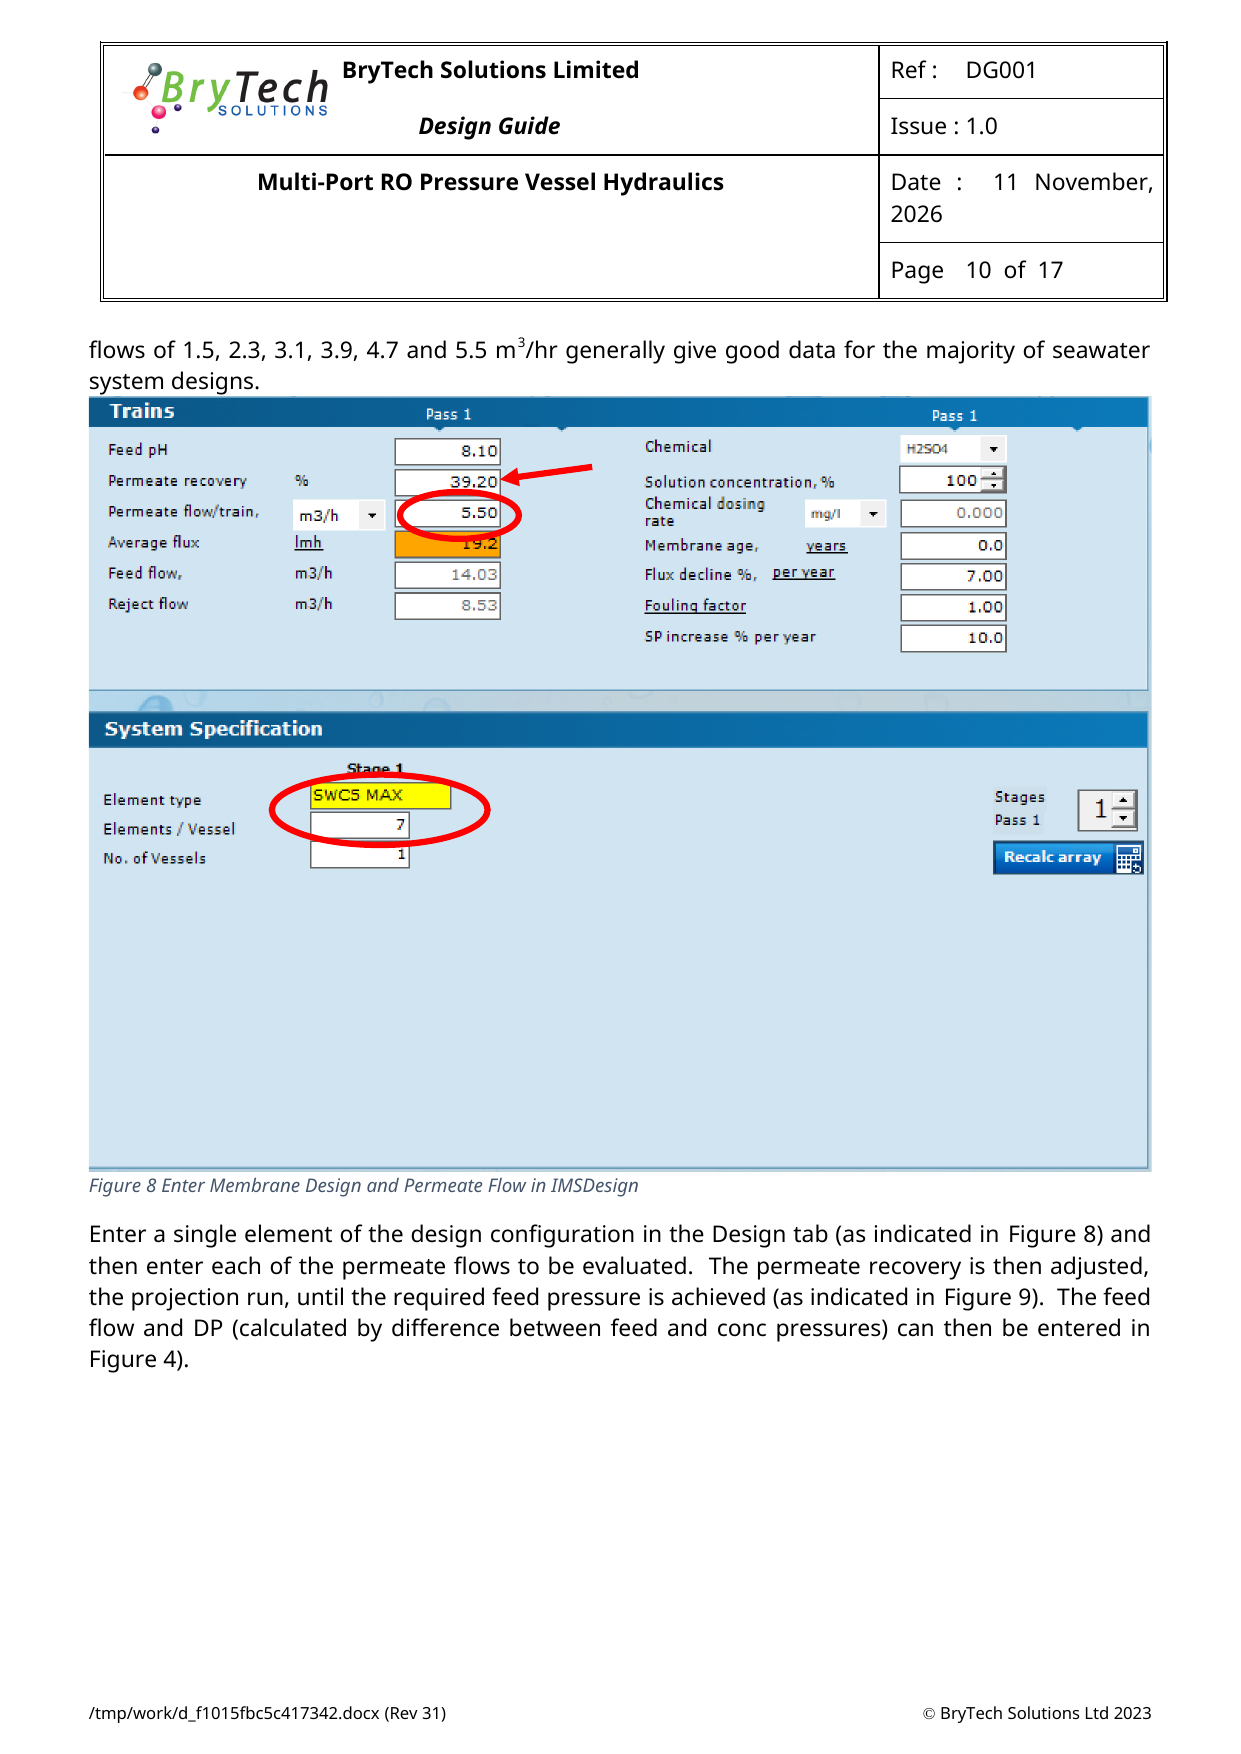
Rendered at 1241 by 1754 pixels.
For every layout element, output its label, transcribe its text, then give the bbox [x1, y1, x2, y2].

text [89, 333, 1152, 396]
picture [88, 396, 1152, 1172]
picture [112, 53, 341, 139]
text Enter a single element of the design configuration in the Design tab (as indicated in Figure 8) and then enter each of the permeate flows to be evaluated. The permeate recovery is then adjusted, the projection run, until the required feed pressure is achieved (as indicated in Figure 9). The feed flow and DP (calculated by difference between feed and conc pressures) can then be entered in Figure 4). [89, 1218, 1152, 1374]
text Figure 8 Enter Membrane Design and Permeate Flow in IMSDesign [89, 1172, 1152, 1197]
